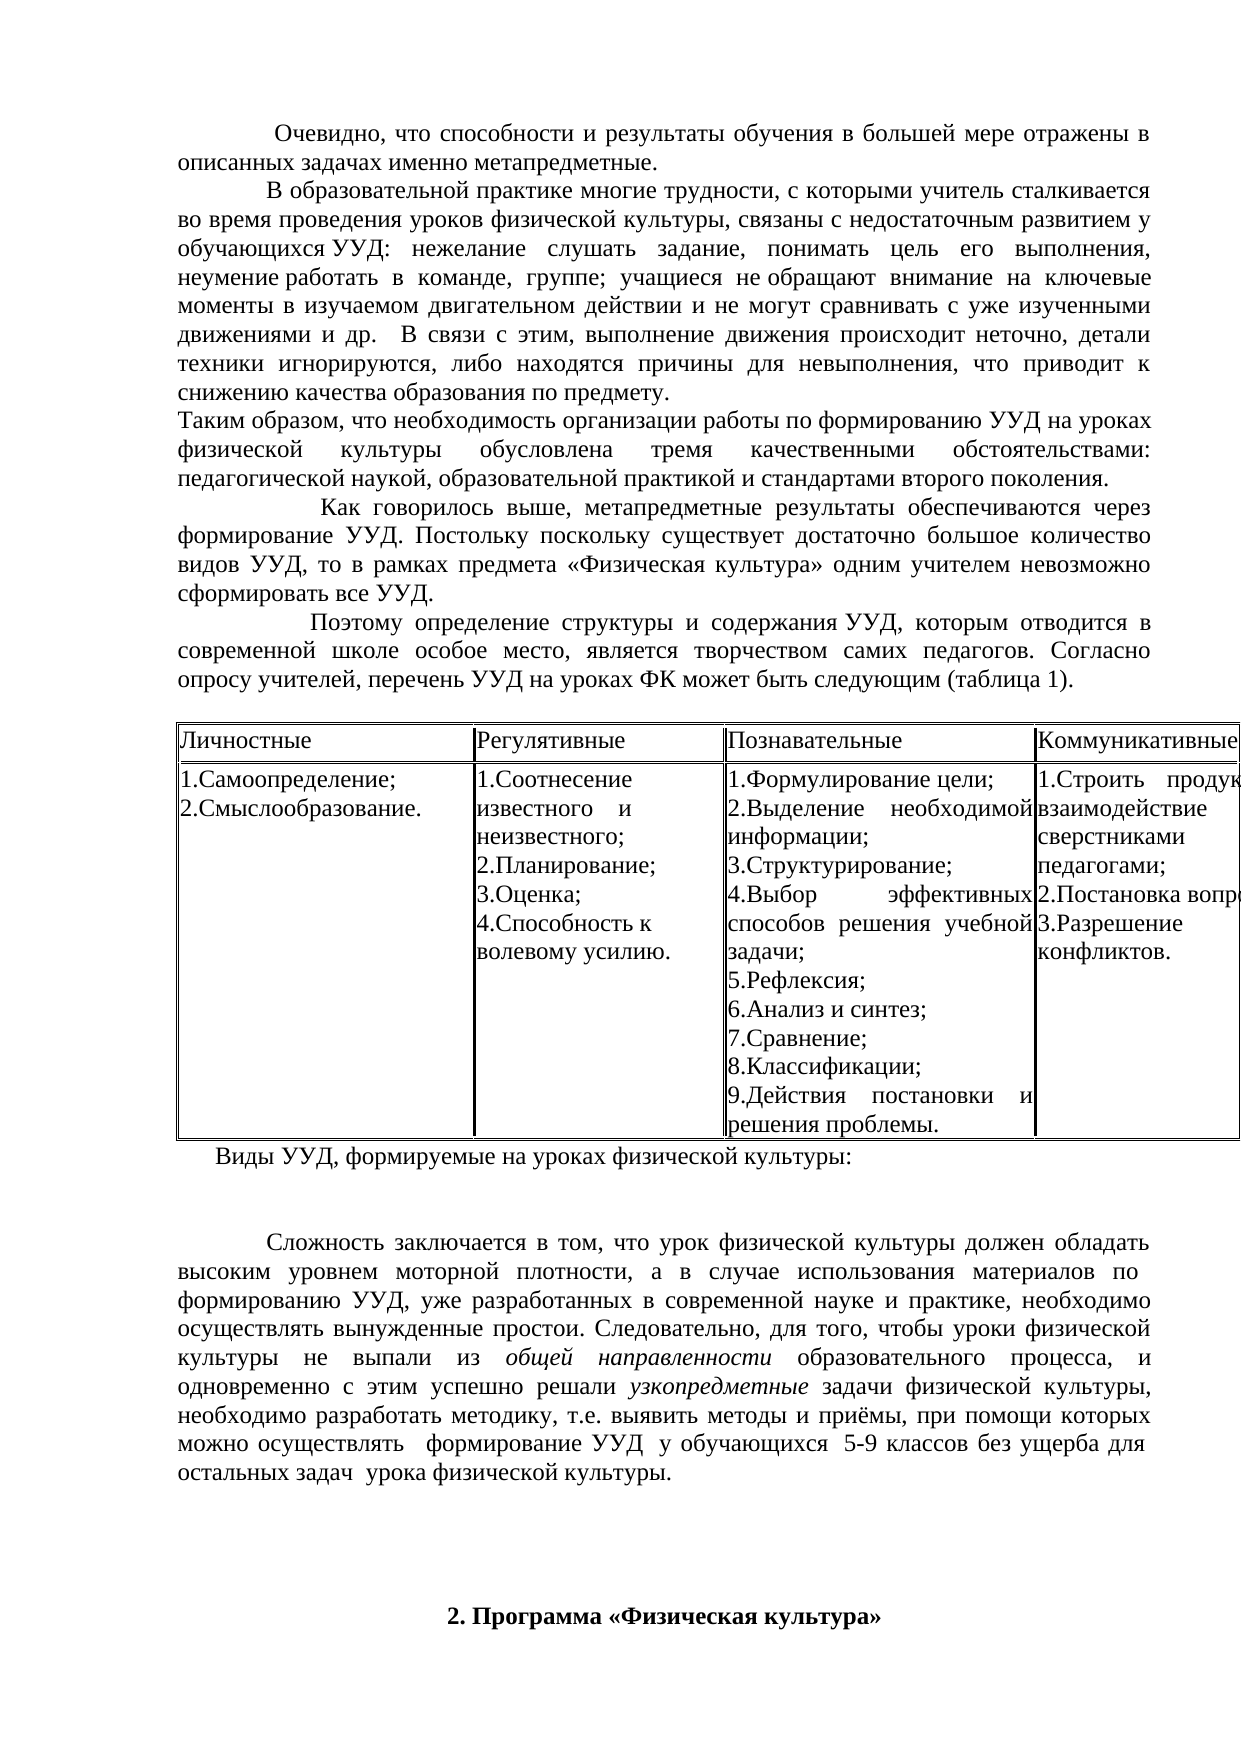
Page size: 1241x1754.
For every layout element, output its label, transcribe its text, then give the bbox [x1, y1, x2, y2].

table_header Познавательные [725, 723, 1035, 761]
text В образовательной практике многие трудности, с которыми учитель сталкивается во время проведения уроков физической культуры, связаны с недостаточным развитием у обучающихся УУД: нежелание слушать задание, понимать цель его выполнения, неумение работать в команде, группе; учащиеся не обращают внимание на ключевые моменты в изучаемом двигательном действии и не могут сравнивать с уже изученными движениями и др. В связи с этим, выполнение движения происходит неточно, детали техники игнорируются, либо находятся причины для невыполнения, что приводит к снижению качества образования по предмету. [177, 176, 1152, 406]
table_cell 1.Самоопределение; 2.Смыслообразование. [177, 761, 474, 1138]
table_cell 1.Строить продуктивное взаимодействие между сверстниками и педагогами; 2.Постановка вопросов; 3.Разрешение конфликтов. [1035, 761, 1240, 1138]
table_header Личностные [177, 723, 474, 761]
table_header Коммуникативные [1035, 725, 1239, 761]
text Поэтому определение структуры и содержания УУД, которым отводится в современной школе особое место, является творчеством самих педагогов. Согласно опросу учителей, перечень УУД на уроках ФК может быть следующим (таблица 1). [177, 607, 1152, 693]
text Виды УУД, формируемые на уроках физической культуры: [177, 1141, 1152, 1170]
table_header Регулятивные [474, 723, 725, 761]
text Как говорилось выше, метапредметные результаты обеспечиваются через формирование УУД. Постольку поскольку существует достаточно большое количество видов УУД, то в рамках предмета «Физическая культура» одним учителем невозможно сформировать все УУД. [177, 492, 1152, 607]
text Сложность заключается в том, что урок физической культуры должен обладать высоким уровнем моторной плотности, а в случае использования материалов по формированию УУД, уже разработанных в современной науке и практике, необходимо осуществлять вынужденные простои. Следовательно, для того, чтобы уроки физической культуры не выпали из общей направленности образовательного процесса, и одновременно с этим успешно решали узкопредметные задачи физической культуры, необходимо разработать методику, т.е. выявить методы и приёмы, при помощи которых можно осуществлять формирование УУД у обучающихся 5-9 классов без ущерба для остальных задач урока физической культуры. [177, 1227, 1152, 1486]
table_cell 1.Формулирование цели; 2.Выделение необходимой информации; 3.Структурирование; 4.Выбор эффективных способов решения учебной задачи; 5.Рефлексия; 6.Анализ и синтез; 7.Сравнение; 8.Классификации; 9.Действия постановки и решения проблемы. [725, 764, 1035, 1138]
text Очевидно, что способности и результаты обучения в большей мере отражены в описанных задачах именно метапредметные. [177, 118, 1152, 176]
text Таким образом, что необходимость организации работы по формированию УУД на уроках физической культуры обусловлена тремя качественными обстоятельствами: педагогической наукой, образовательной практикой и стандартами второго поколения. [177, 406, 1152, 492]
table_cell 1.Соотнесение известного и неизвестного; 2.Планирование; 3.Оценка; 4.Способность к волевому усилию. [474, 761, 725, 1138]
text 2. Программа «Физическая культура» [177, 1601, 1152, 1630]
